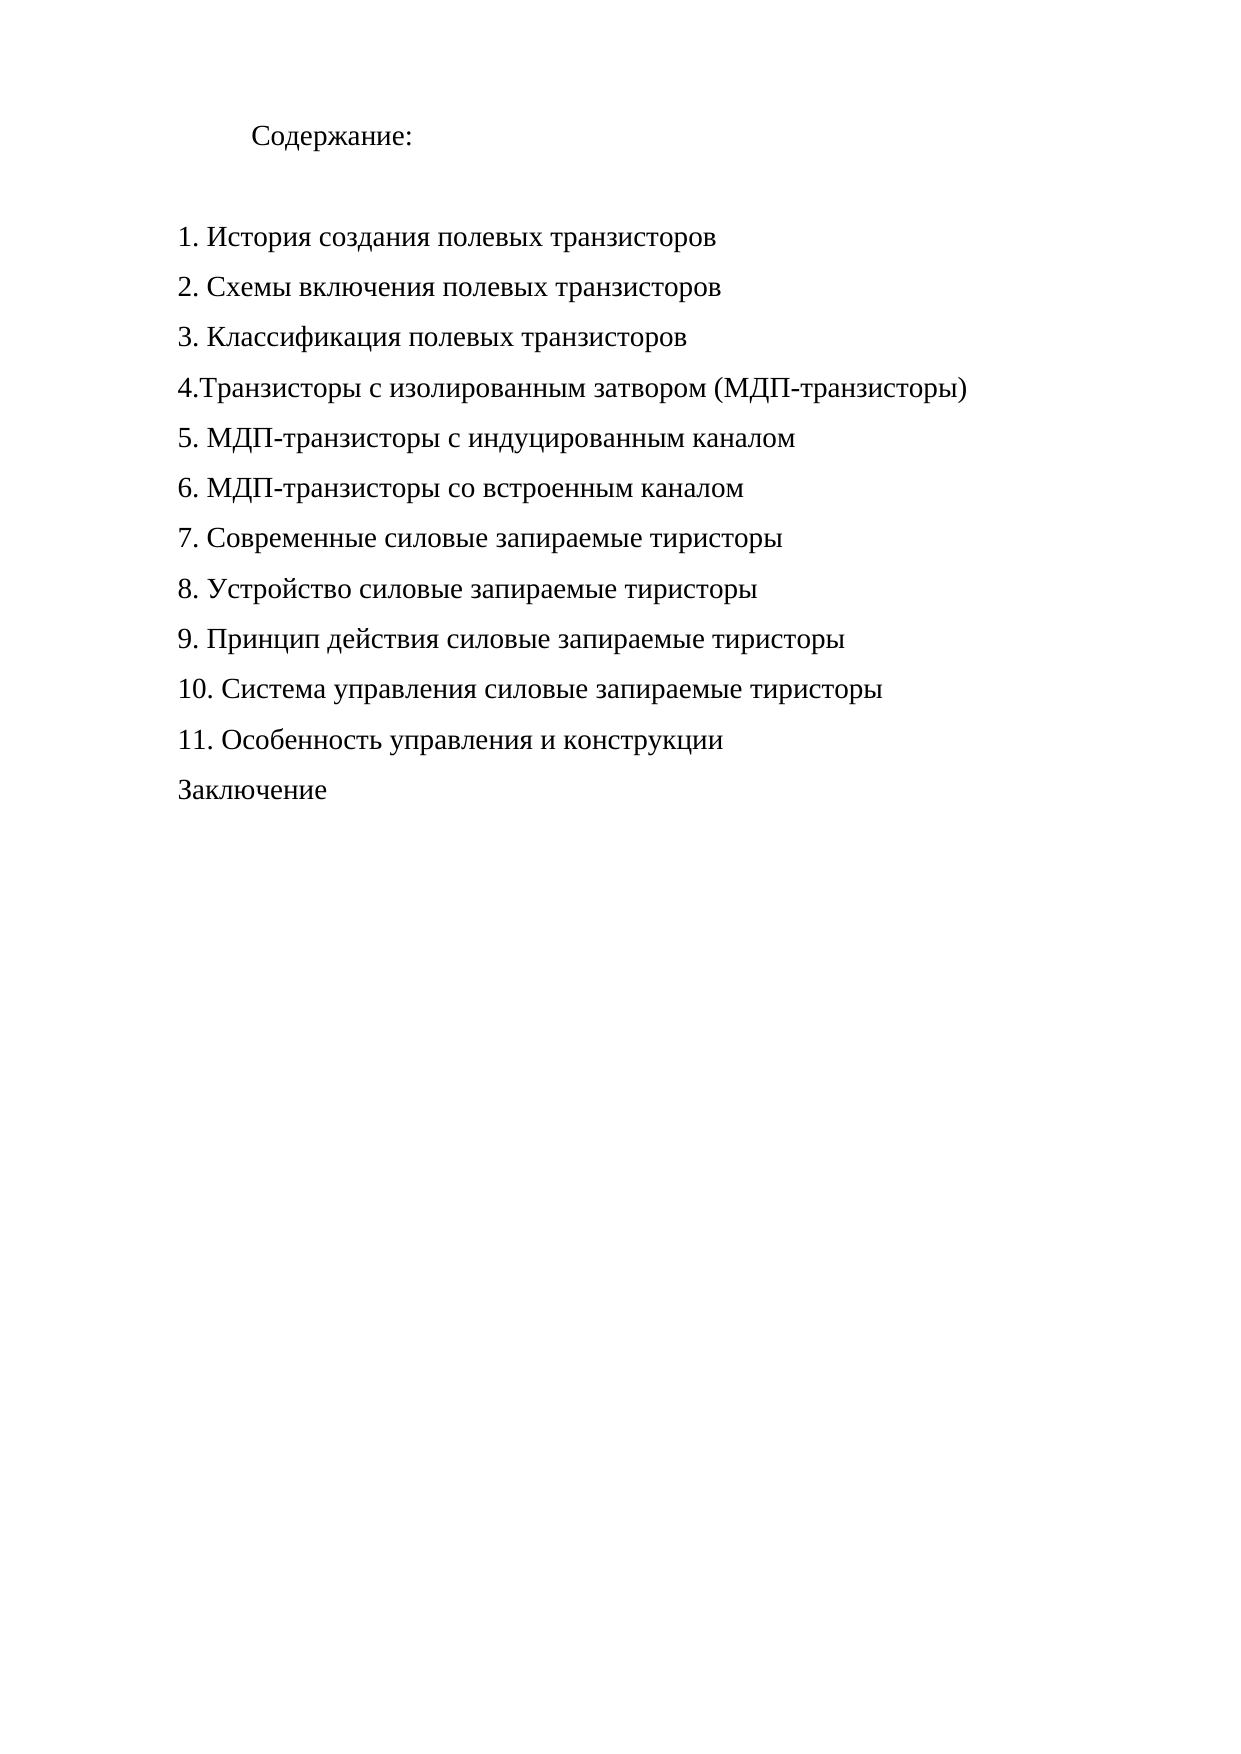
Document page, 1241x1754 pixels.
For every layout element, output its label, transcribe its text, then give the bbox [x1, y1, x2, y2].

text Заключение [177, 772, 1152, 806]
text 10. Система управления силовые запираемые тиристоры [177, 672, 1152, 705]
text 3. Классификация полевых транзисторов [177, 319, 1152, 353]
text Содержание: [177, 118, 1152, 152]
text 2. Схемы включения полевых транзисторов [177, 269, 1152, 303]
text 8. Устройство силовые запираемые тиристоры [177, 571, 1152, 604]
text 7. Современные силовые запираемые тиристоры [177, 521, 1152, 554]
text 9. Принцип действия силовые запираемые тиристоры [177, 621, 1152, 655]
text 6. МДП-транзисторы со встроенным каналом [177, 470, 1152, 504]
text 11. Особенность управления и конструкции [177, 722, 1152, 755]
text 4.Транзисторы с изолированным затвором (МДП-транзисторы) [177, 370, 1152, 403]
text 1. История создания полевых транзисторов [177, 219, 1152, 252]
text 5. МДП-транзисторы с индуцированным каналом [177, 420, 1152, 453]
